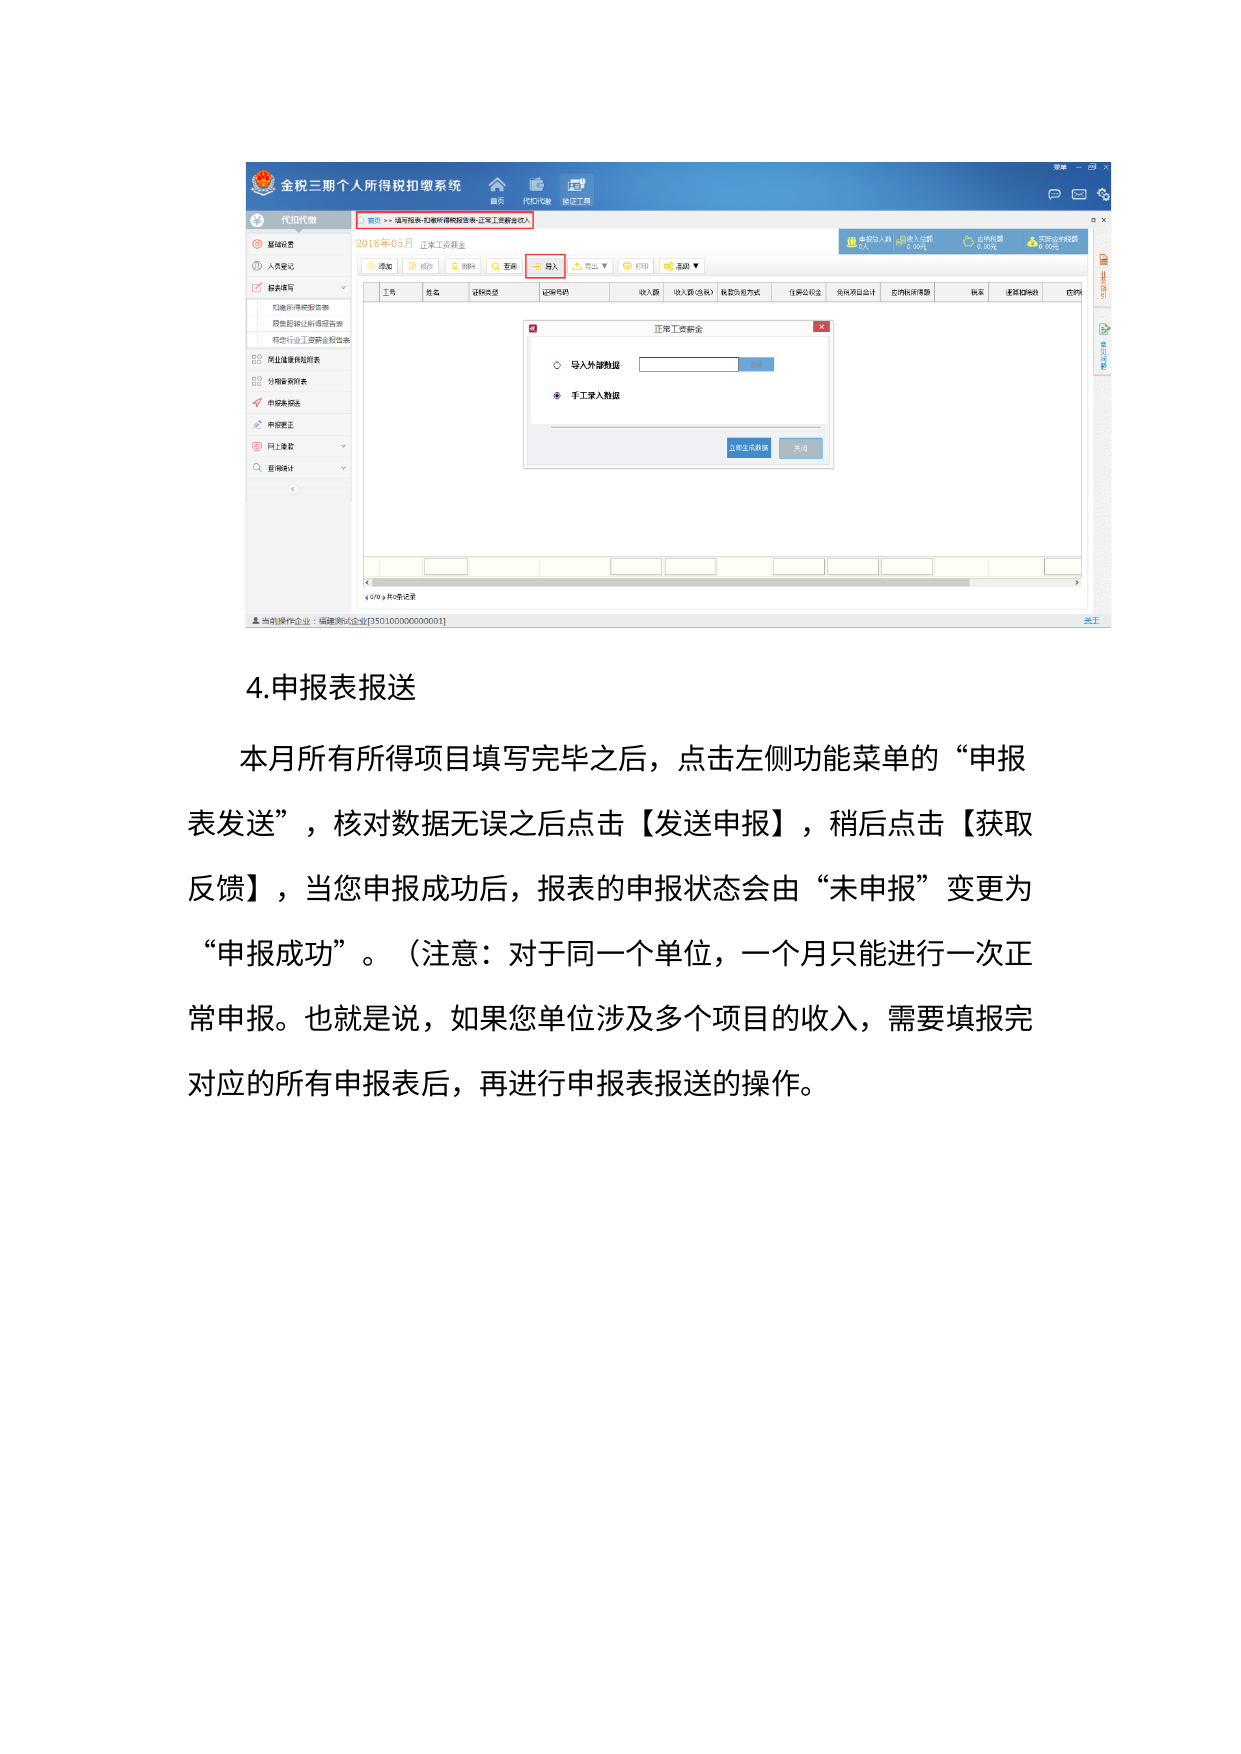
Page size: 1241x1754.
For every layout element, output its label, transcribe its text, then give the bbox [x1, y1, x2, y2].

text 本月所有所得项目填写完毕之后，点击左侧功能菜单的“申报表发送”，核对数据无误之后点击【发送申报】，稍后点击【获取反馈】，当您申报成功后，报表的申报状态会由“未申报”变更为“申报成功”。（注意：对于同一个单位，一个月只能进行一次正常申报。也就是说，如果您单位涉及多个项目的收入，需要填报完对应的所有申报表后，再进行申报表报送的操作。 [187, 724, 1053, 1114]
picture [245, 162, 1112, 628]
text 4.申报表报送 [187, 653, 1053, 718]
